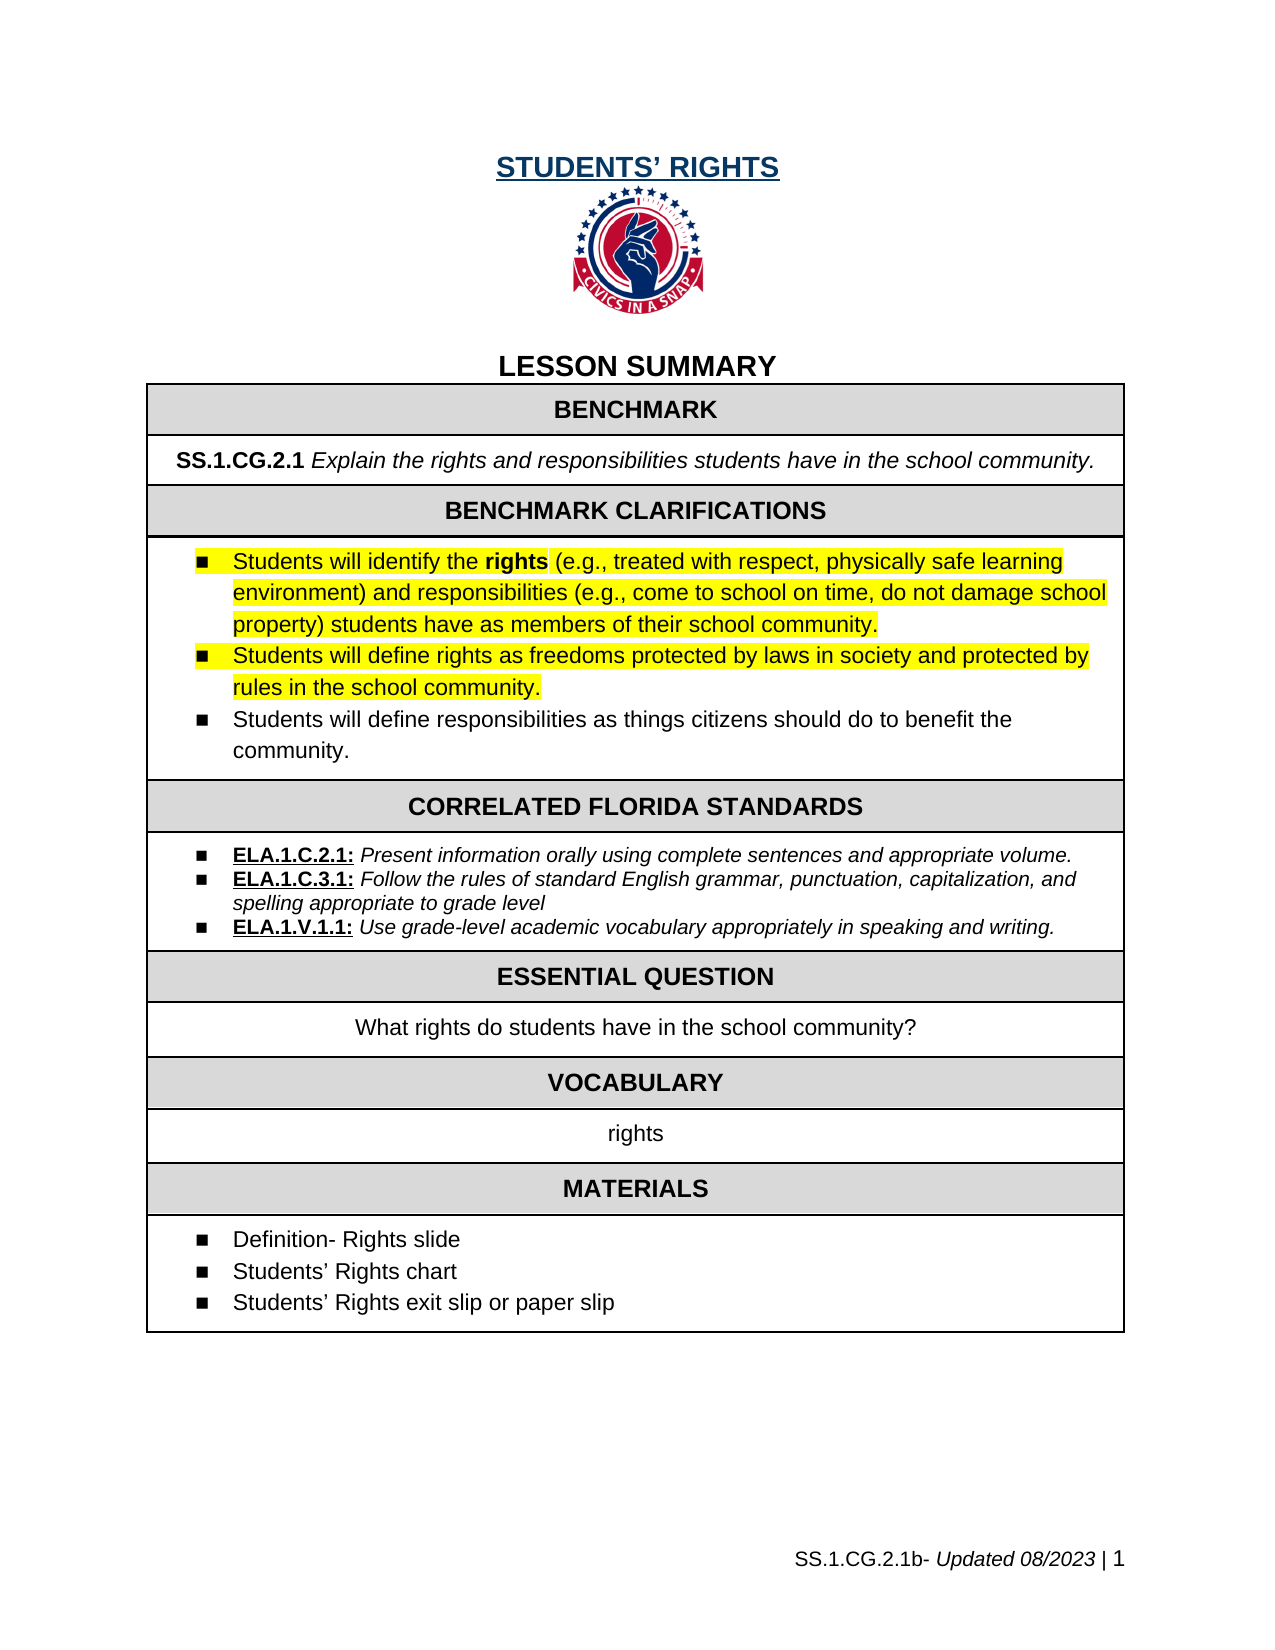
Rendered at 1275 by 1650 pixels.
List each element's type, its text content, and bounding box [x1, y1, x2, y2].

table_cell BENCHMARK CLARIFICATIONS [148, 486, 1123, 535]
table_cell ESSENTIAL QUESTION [148, 952, 1123, 1001]
table_cell Students will identify the rights (e.g., treated with respect, physically safe learning environment) and responsibilities (e.g., come to school on time, do not damage school property) students have as members of their school community. Students will define rights as freedoms protected by laws in society and protected by rules in the school community. Students will define responsibilities as things citizens should do to benefit the community. [148, 538, 1123, 779]
text STUDENTS’ RIGHTS [150, 150, 1125, 183]
table_cell VOCABULARY [148, 1058, 1123, 1107]
picture [570, 183, 705, 316]
table_cell What rights do students have in the school community? [148, 1003, 1123, 1056]
table_cell SS.1.CG.2.1 Explain the rights and responsibilities students have in the school community. [148, 436, 1123, 484]
table_cell MATERIALS [148, 1164, 1123, 1213]
table_cell ELA.1.C.2.1: Present information orally using complete sentences and appropriate volume. ELA.1.C.3.1: Follow the rules of standard English grammar, punctuation, capitalization, and spelling appropriate to grade level ELA.1.V.1.1: Use grade-level academic vocabulary appropriately in speaking and writing. [148, 833, 1123, 949]
table_header BENCHMARK [148, 385, 1123, 434]
table_cell Definition- Rights slide Students’ Rights chart Students’ Rights exit slip or paper slip [148, 1216, 1123, 1331]
text LESSON SUMMARY [150, 349, 1125, 383]
table_cell rights [148, 1110, 1123, 1162]
table_cell CORRELATED FLORIDA STANDARDS [148, 781, 1123, 831]
